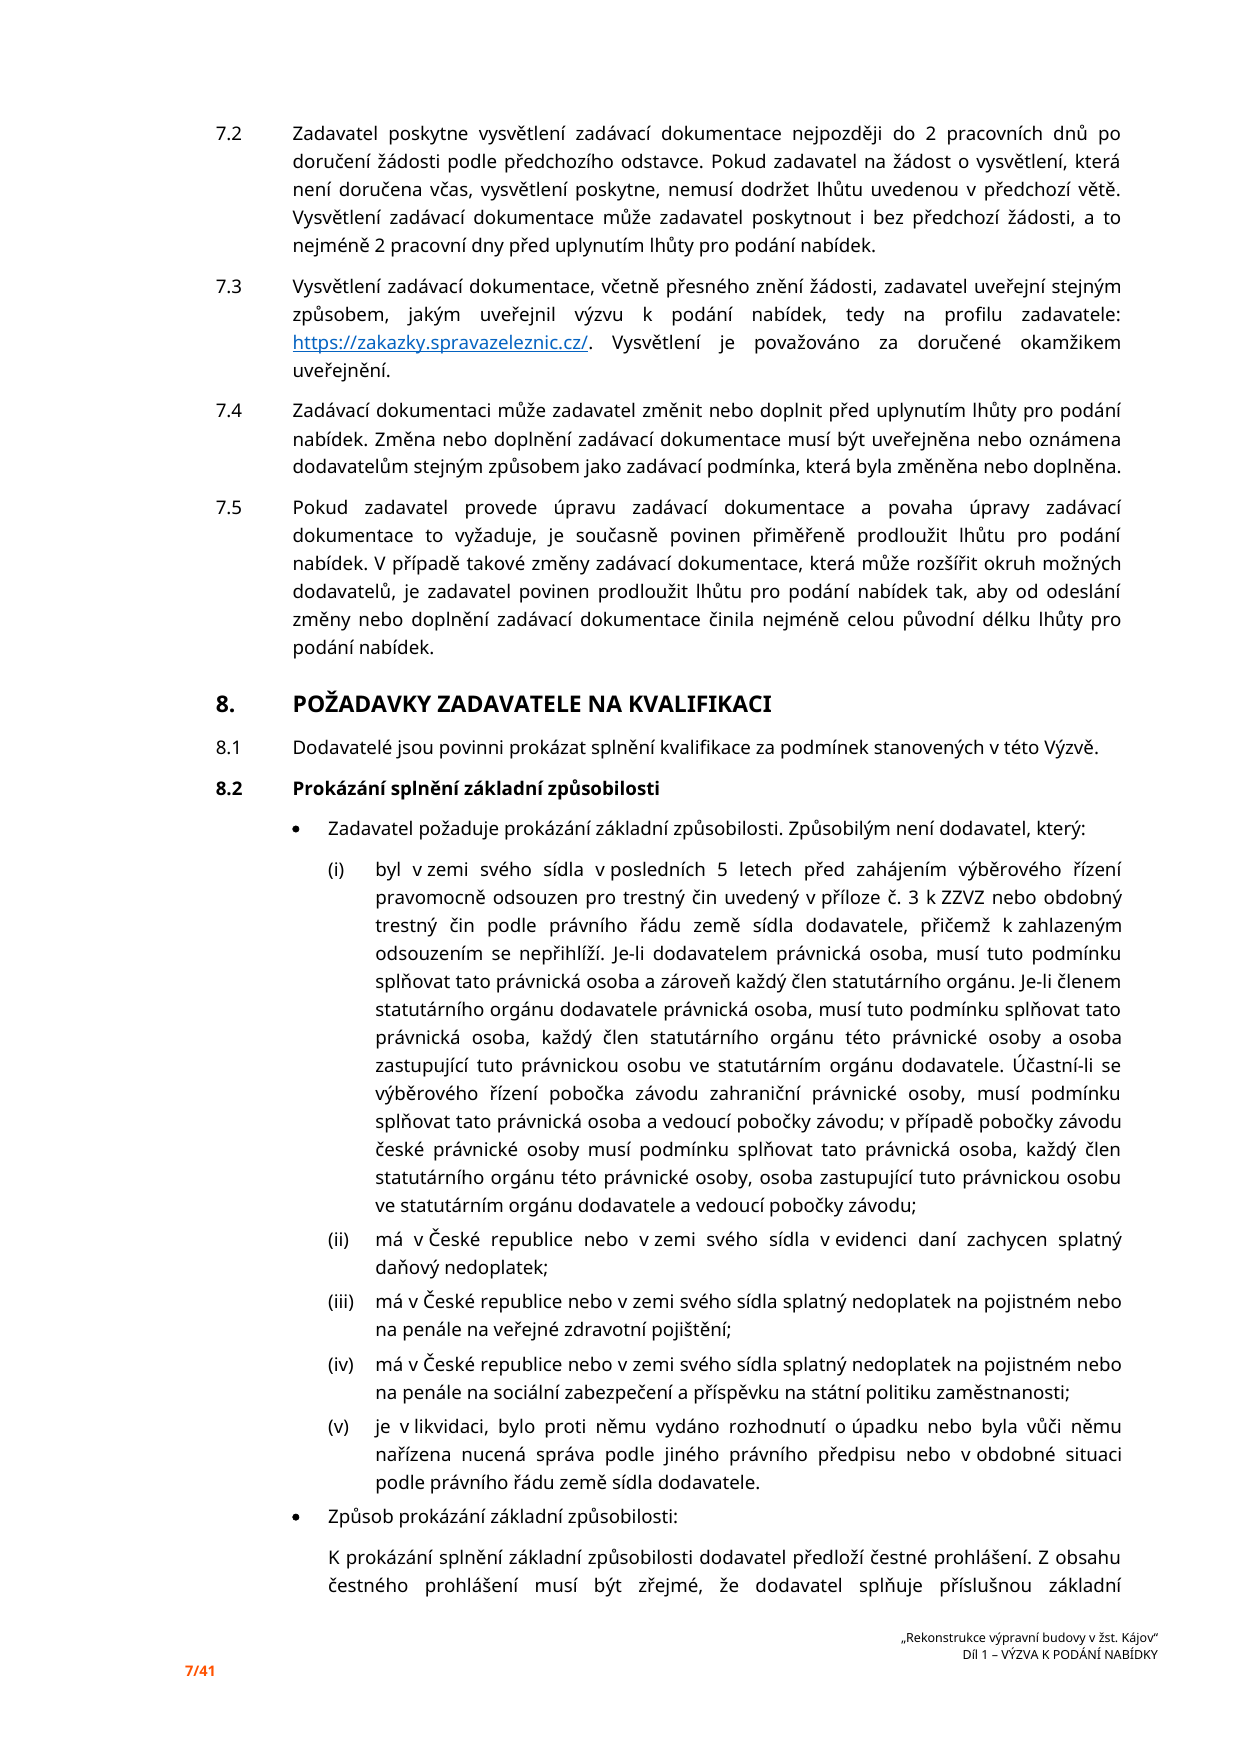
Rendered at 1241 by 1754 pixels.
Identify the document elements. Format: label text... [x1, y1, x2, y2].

text Zadávací dokumentaci může zadavatel změnit nebo doplnit před uplynutím lhůty pro podání nabídek. Změna nebo doplnění zadávací dokumentace musí být uveřejněna nebo oznámena dodavatelům stejným způsobem jako zadávací podmínka, která byla změněna nebo doplněna. [216, 398, 1122, 479]
text POŽADAVKY ZADAVATELE NA KVALIFIKACI [216, 687, 1122, 719]
text Vysvětlení zadávací dokumentace, včetně přesného znění žádosti, zadavatel uveřejní stejným způsobem, jakým uveřejnil výzvu k podání nabídek, tedy na profilu zadavatele: https://zakazky.spravazeleznic.cz/. Vysvětlení je považováno za doručené okamžikem uveřejnění. [216, 273, 1122, 383]
text Pokud zadavatel provede úpravu zadávací dokumentace a povaha úpravy zadávací dokumentace to vyžaduje, je současně povinen přiměřeně prodloužit lhůtu pro podání nabídek. V případě takové změny zadávací dokumentace, která může rozšířit okruh možných dodavatelů, je zadavatel povinen prodloužit lhůtu pro podání nabídek tak, aby od odeslání změny nebo doplnění zadávací dokumentace činila nejméně celou původní délku lhůty pro podání nabídek. [216, 494, 1122, 660]
text má v České republice nebo v zemi svého sídla splatný nedoplatek na pojistném nebo na penále na veřejné zdravotní pojištění; [328, 1289, 1122, 1342]
text byl v zemi svého sídla v posledních 5 letech před zahájením výběrového řízení pravomocně odsouzen pro trestný čin uvedený v příloze č. 3 k ZZVZ nebo obdobný trestný čin podle právního řádu země sídla dodavatele, přičemž k zahlazeným odsouzením se nepřihlíží. Je-li dodavatelem právnická osoba, musí tuto podmínku splňovat tato právnická osoba a zároveň každý člen statutárního orgánu. Je-li členem statutárního orgánu dodavatele právnická osoba, musí tuto podmínku splňovat tato právnická osoba, každý člen statutárního orgánu této právnické osoby a osoba zastupující tuto právnickou osobu ve statutárním orgánu dodavatele. Účastní-li se výběrového řízení pobočka závodu zahraniční právnické osoby, musí podmínku splňovat tato právnická osoba a vedoucí pobočky závodu; v případě pobočky závodu české právnické osoby musí podmínku splňovat tato právnická osoba, každý člen statutárního orgánu této právnické osoby, osoba zastupující tuto právnickou osobu ve statutárním orgánu dodavatele a vedoucí pobočky závodu; [328, 856, 1122, 1218]
text Dodavatelé jsou povinni prokázat splnění kvalifikace za podmínek stanovených v této Výzvě. [216, 734, 1122, 760]
text Způsob prokázání základní způsobilosti: [292, 1504, 1122, 1529]
text je v likvidaci, bylo proti němu vydáno rozhodnutí o úpadku nebo byla vůči němu nařízena nucená správa podle jiného právního předpisu nebo v obdobné situaci podle právního řádu země sídla dodavatele. [328, 1413, 1122, 1495]
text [328, 1544, 1122, 1598]
text Zadavatel poskytne vysvětlení zadávací dokumentace nejpozději do 2 pracovních dnů po doručení žádosti podle předchozího odstavce. Pokud zadavatel na žádost o vysvětlení, která není doručena včas, vysvětlení poskytne, nemusí dodržet lhůtu uvedenou v předchozí větě. Vysvětlení zadávací dokumentace může zadavatel poskytnout i bez předchozí žádosti, a to nejméně 2 pracovní dny před uplynutím lhůty pro podání nabídek. [216, 121, 1122, 258]
text Zadavatel požaduje prokázání základní způsobilosti. Způsobilým není dodavatel, který: [292, 815, 1122, 841]
text má v České republice nebo v zemi svého sídla splatný nedoplatek na pojistném nebo na penále na sociální zabezpečení a příspěvku na státní politiku zaměstnanosti; [328, 1351, 1122, 1404]
text má v České republice nebo v zemi svého sídla v evidenci daní zachycen splatný daňový nedoplatek; [328, 1226, 1122, 1280]
text Prokázání splnění základní způsobilosti [216, 775, 1122, 800]
